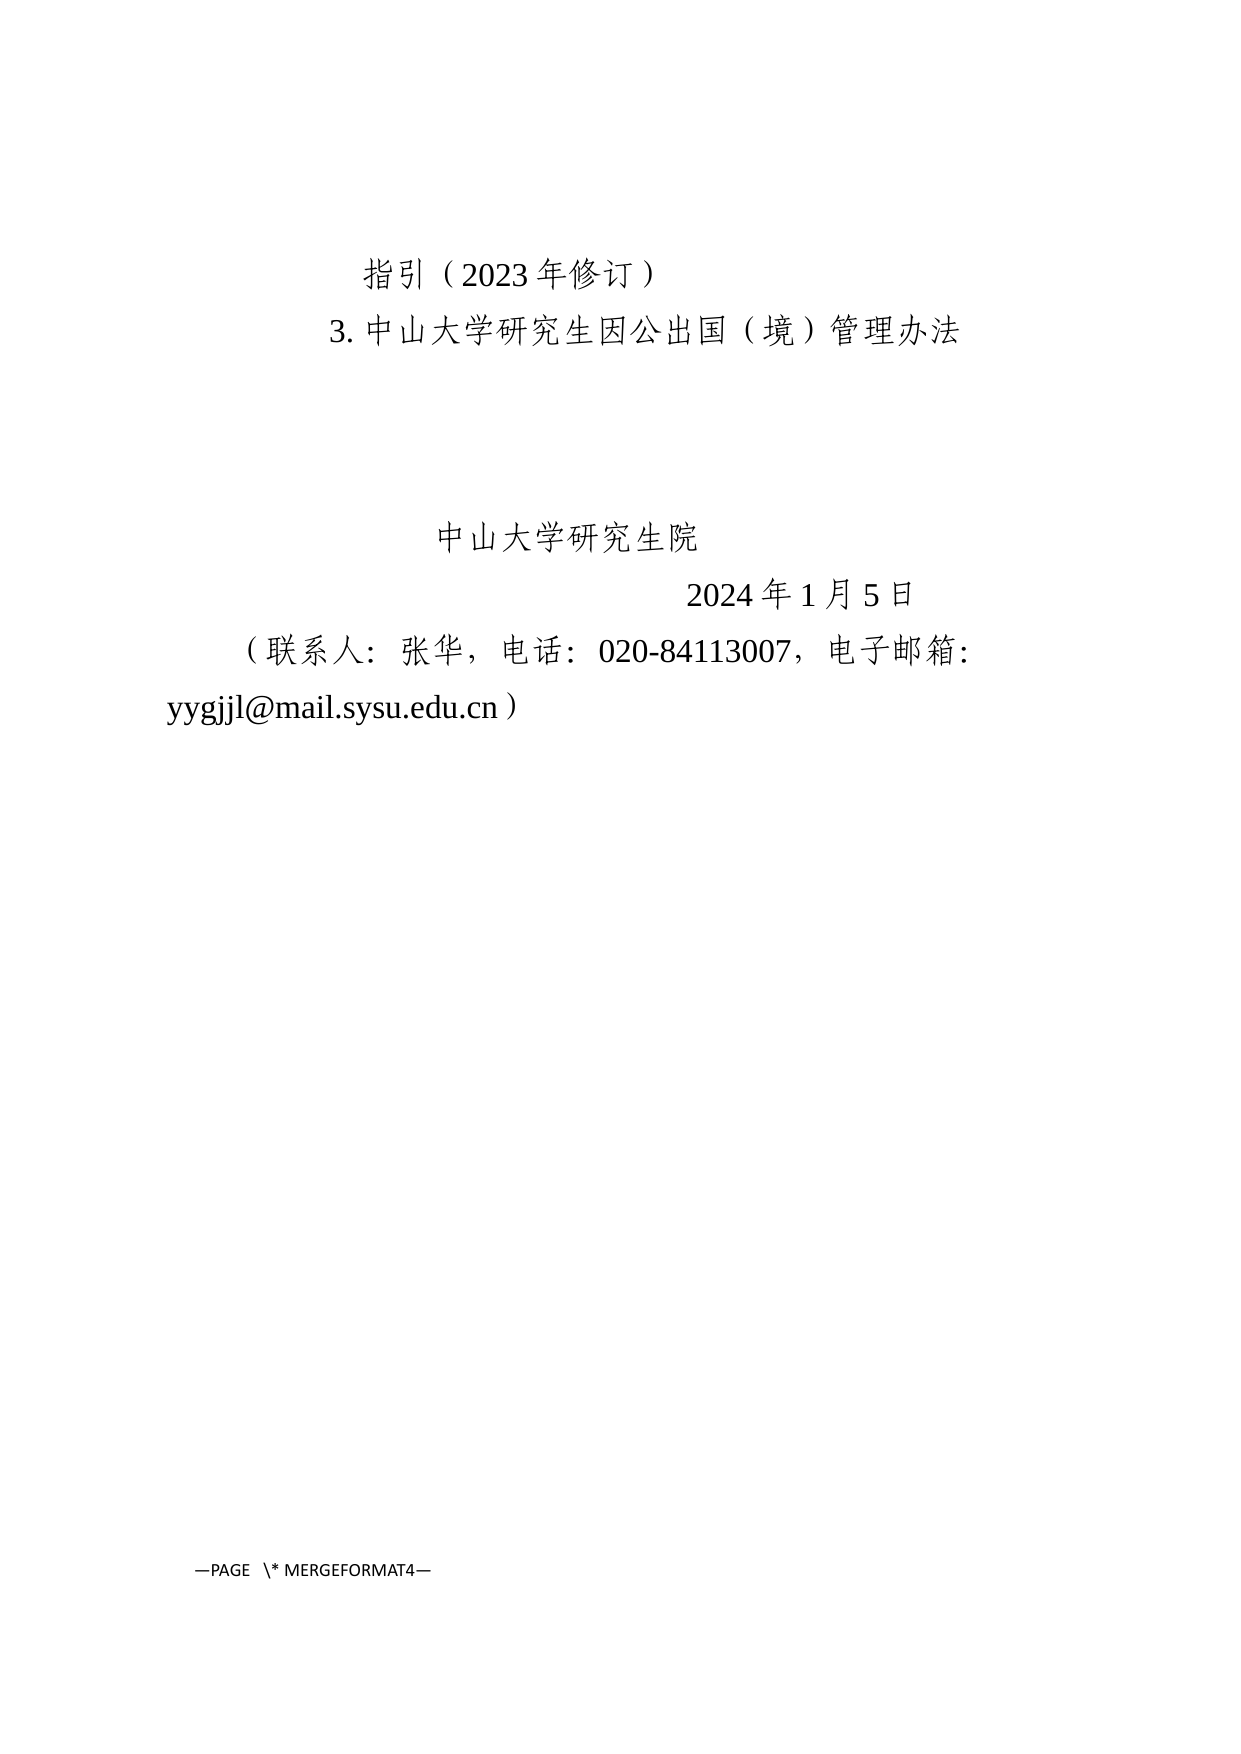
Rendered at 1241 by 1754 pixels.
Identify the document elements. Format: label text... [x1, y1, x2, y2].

text （联系人：张华，电话：020-84113007，电子邮箱：yygjjl@mail.sysu.edu.cn） [167, 617, 1074, 730]
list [329, 241, 1074, 298]
text 2024年1月5日 [167, 561, 1065, 617]
text 3. 中山大学研究生因公出国（境）管理办法 [329, 298, 1074, 354]
text 中山大学研究生院 [167, 505, 1065, 561]
